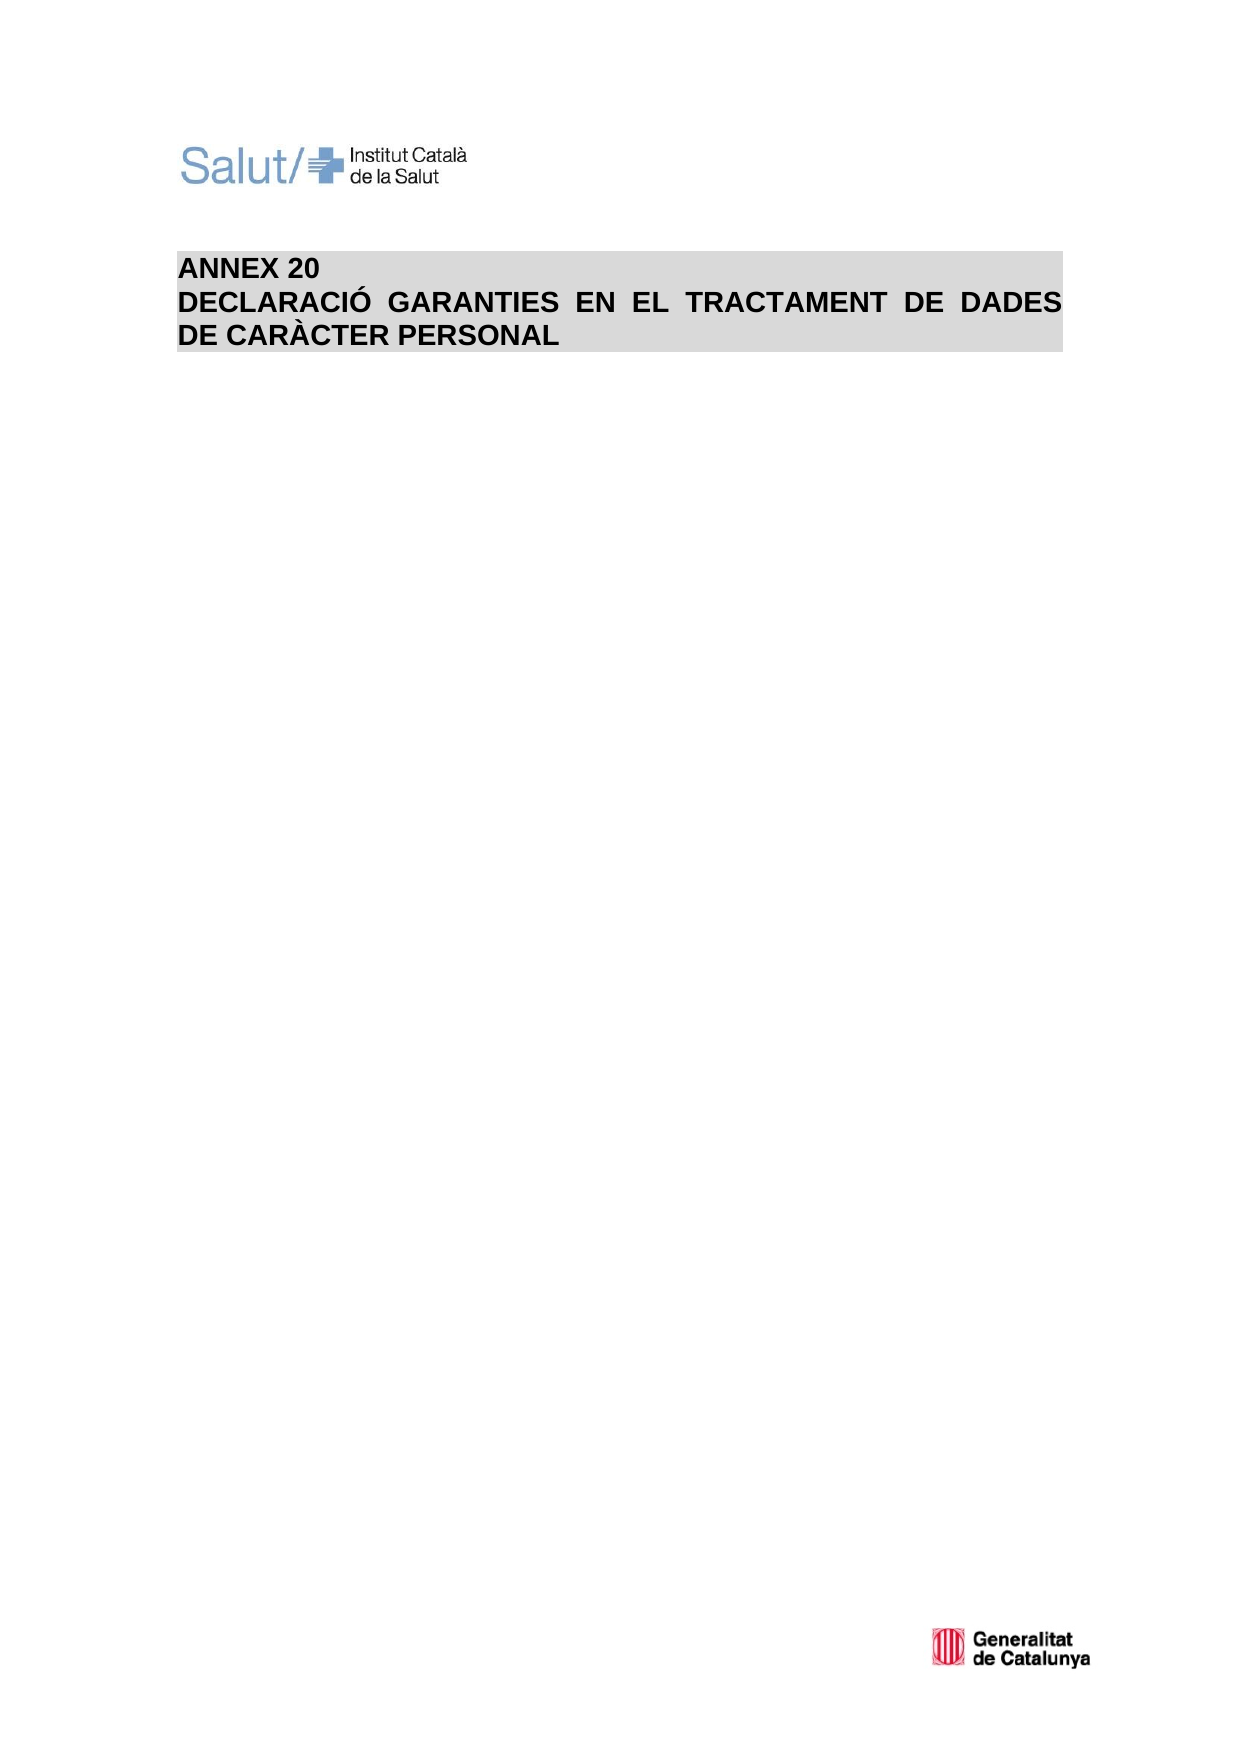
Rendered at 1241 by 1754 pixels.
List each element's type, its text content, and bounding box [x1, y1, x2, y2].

picture [177, 144, 469, 187]
text ANNEX 20 [177, 251, 1063, 284]
text DECLARACIÓ GARANTIES EN EL TRACTAMENT DE DADES DE CARÀCTER PERSONAL [177, 284, 1063, 352]
picture [893, 1621, 1129, 1674]
